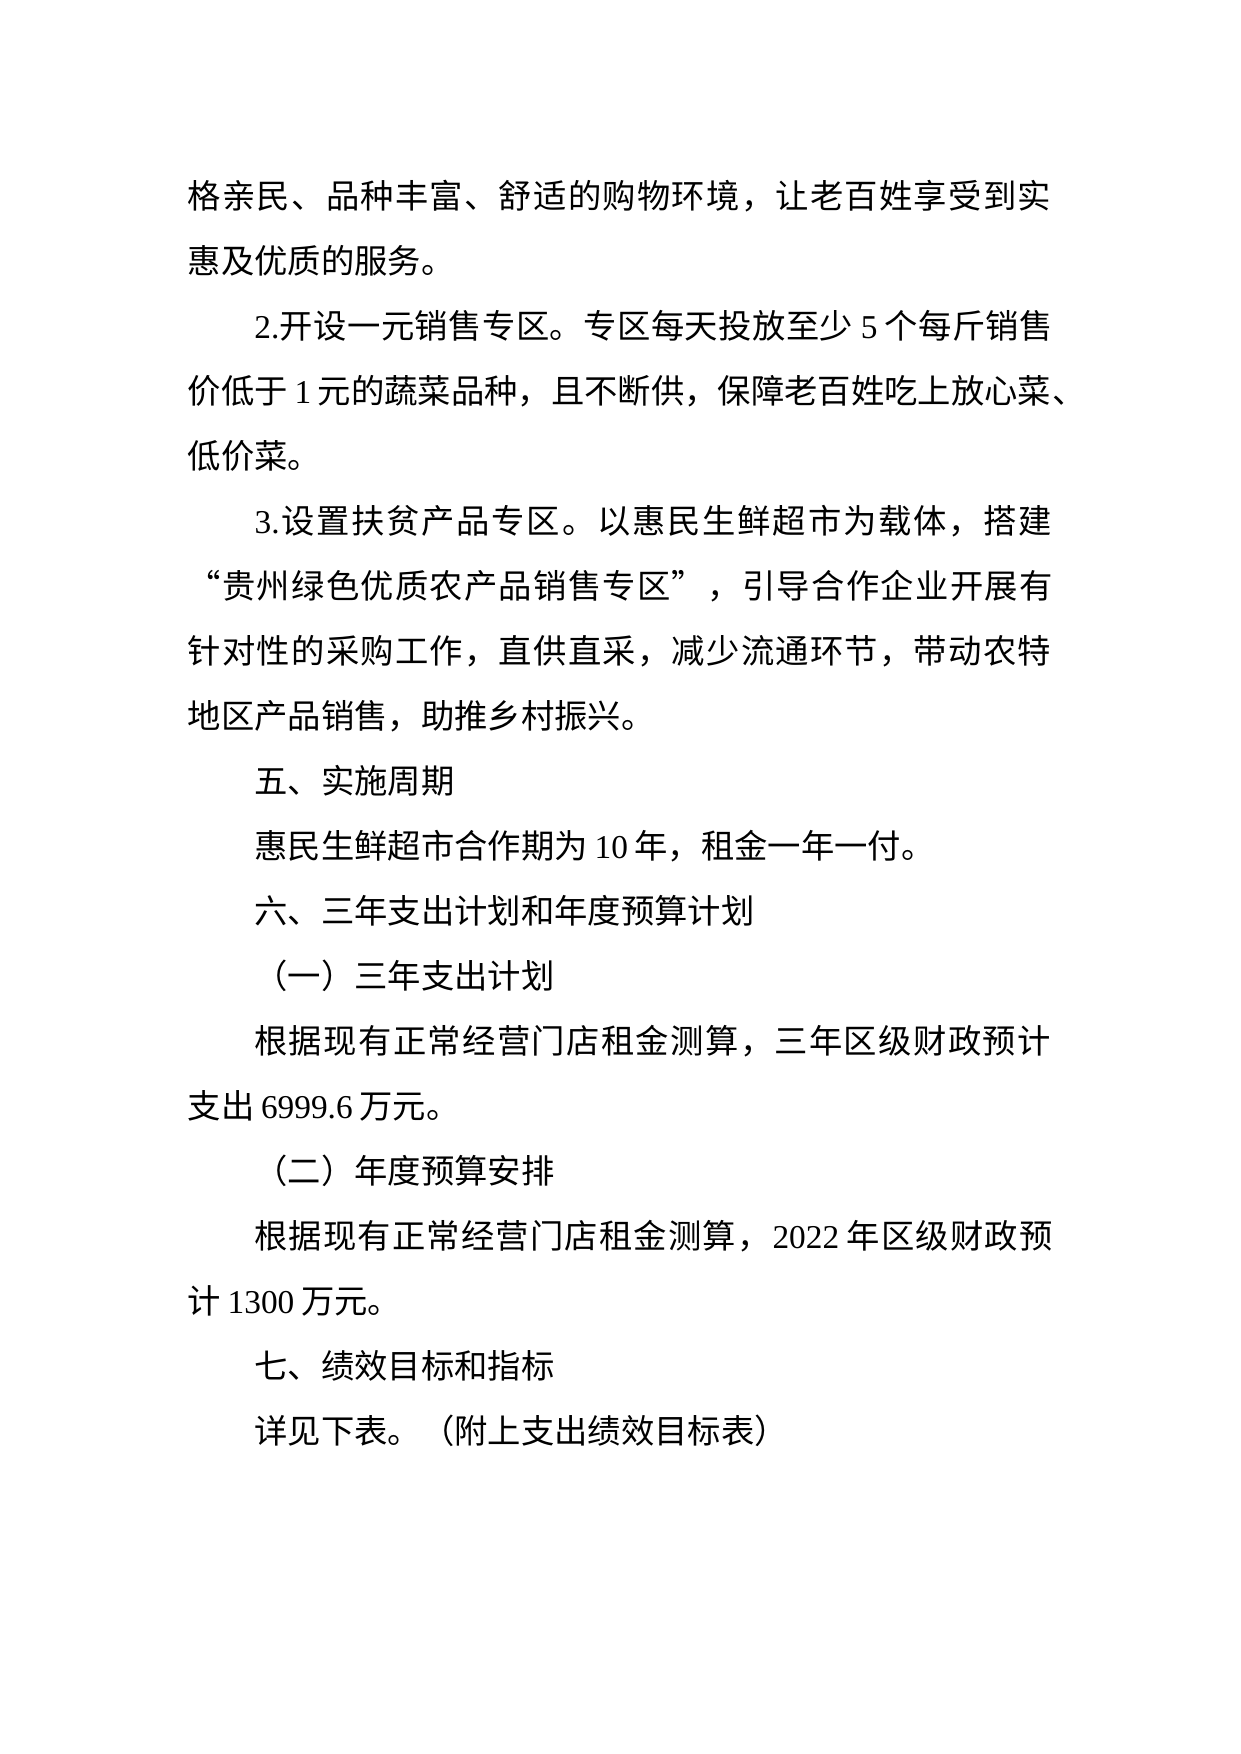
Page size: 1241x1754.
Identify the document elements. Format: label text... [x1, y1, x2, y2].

text 详见下表。（附上支出绩效目标表） [187, 1397, 1053, 1462]
text 根据现有正常经营门店租金测算，三年区级财政预计支出6999.6万元。 [187, 1007, 1053, 1137]
text 惠民生鲜超市合作期为10年，租金一年一付。 [187, 812, 1053, 877]
text （一）三年支出计划 [187, 942, 1053, 1007]
text 七、绩效目标和指标 [187, 1332, 1053, 1397]
text （二）年度预算安排 [187, 1137, 1053, 1202]
text 3.设置扶贫产品专区。以惠民生鲜超市为载体，搭建“贵州绿色优质农产品销售专区”，引导合作企业开展有针对性的采购工作，直供直采，减少流通环节，带动农特地区产品销售，助推乡村振兴。 [187, 487, 1053, 747]
text 2.开设一元销售专区。专区每天投放至少5个每斤销售价低于1元的蔬菜品种，且不断供，保障老百姓吃上放心菜、低价菜。 [187, 292, 1053, 487]
text 根据现有正常经营门店租金测算，2022年区级财政预计1300万元。 [187, 1202, 1053, 1332]
text 六、三年支出计划和年度预算计划 [187, 877, 1053, 942]
text 五、实施周期 [187, 747, 1053, 812]
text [187, 162, 1053, 292]
